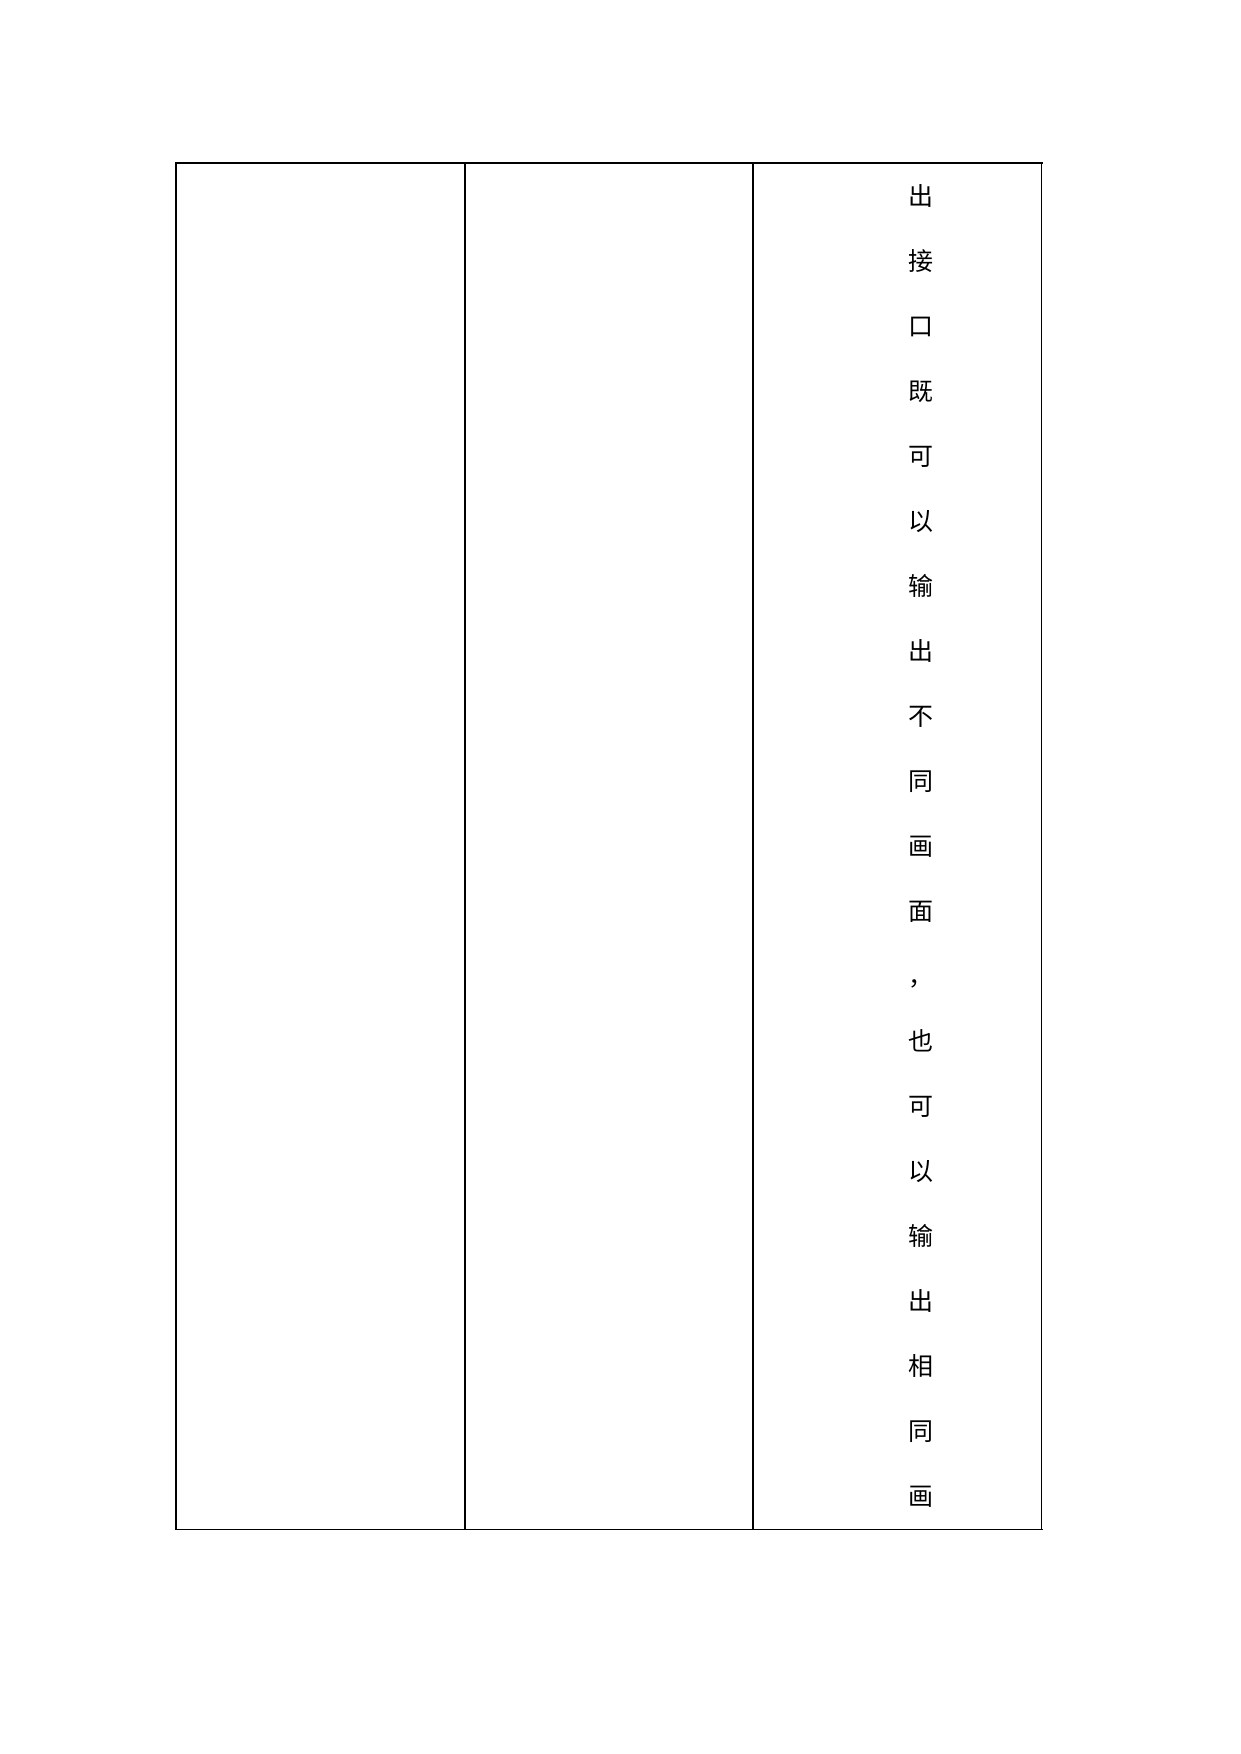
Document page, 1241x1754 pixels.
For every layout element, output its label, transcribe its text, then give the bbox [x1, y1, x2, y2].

table_cell [754, 164, 1041, 1528]
table_cell [466, 164, 752, 1528]
table_cell 1 [177, 164, 464, 1528]
